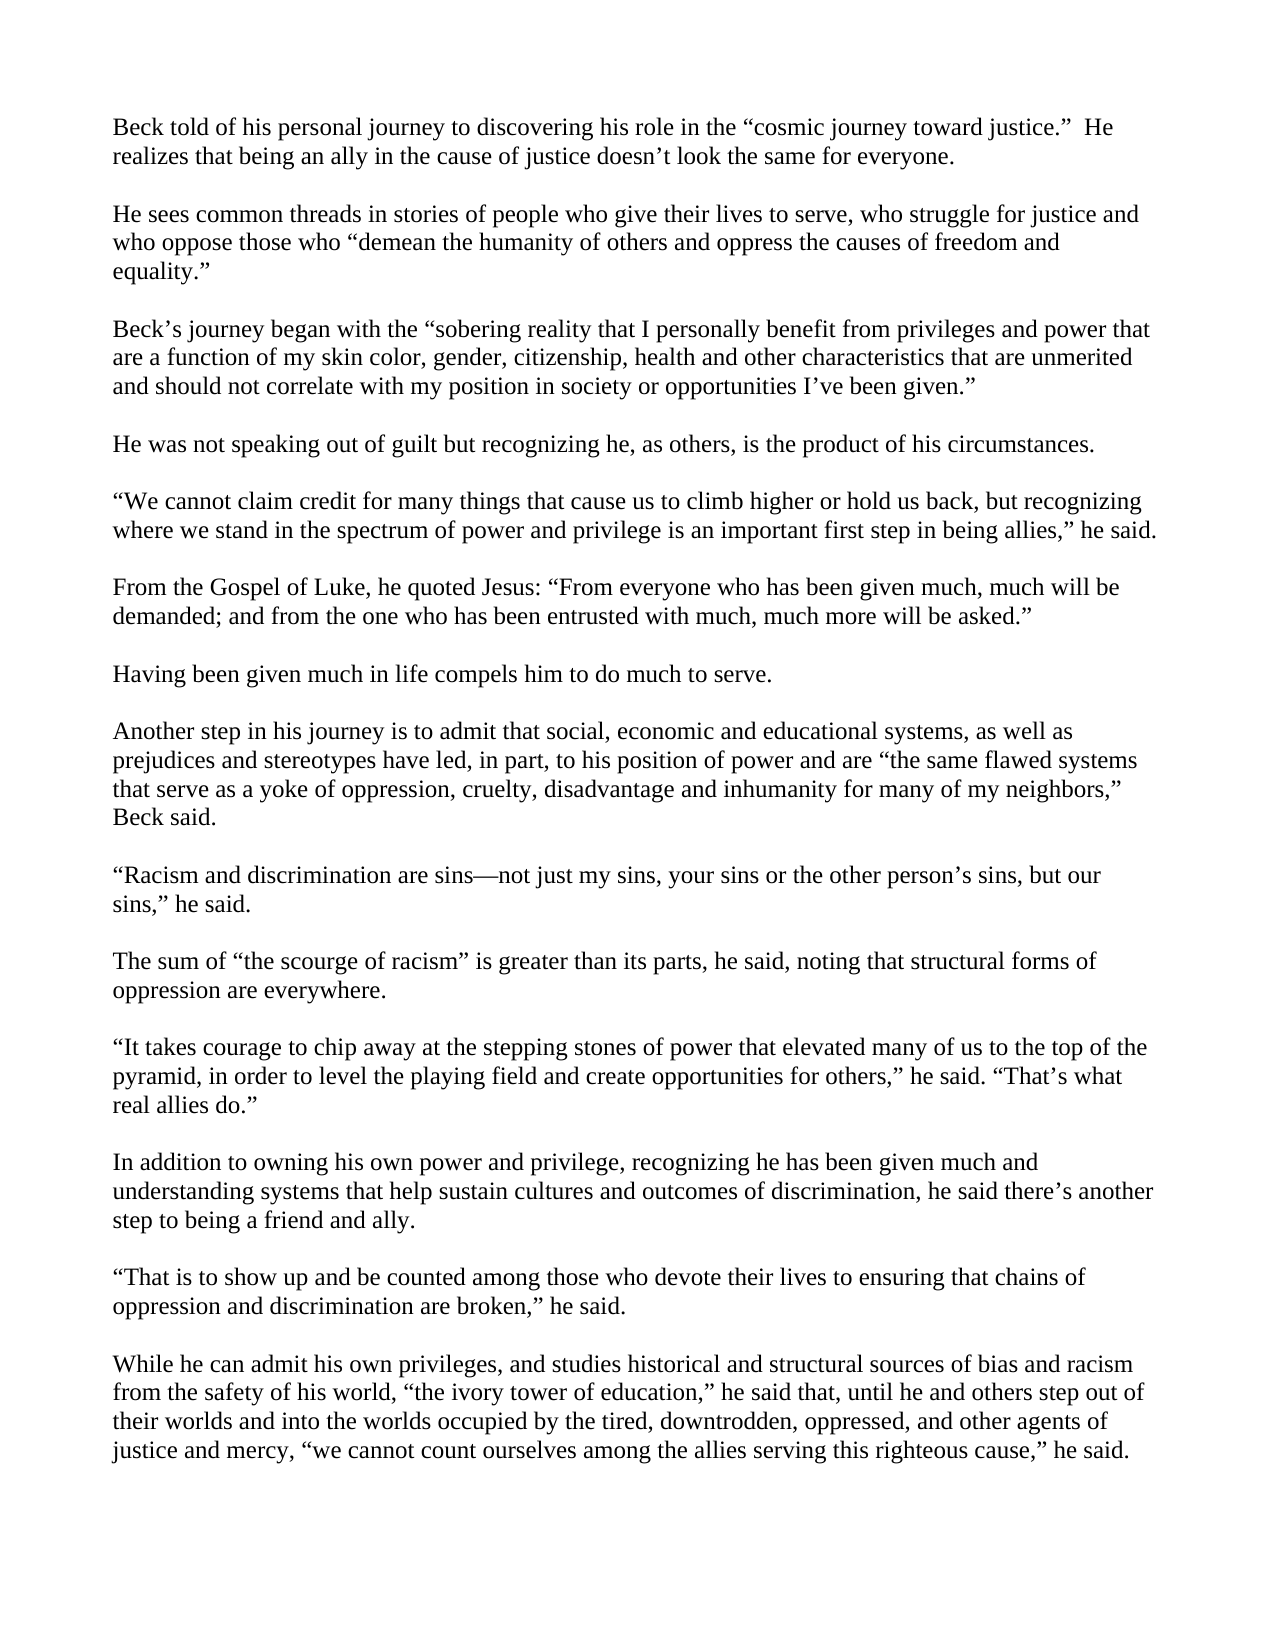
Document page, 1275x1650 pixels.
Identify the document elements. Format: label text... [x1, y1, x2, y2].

text Beck’s journey began with the “sobering reality that I personally benefit from privileges and power that are a function of my skin color, gender, citizenship, health and other characteristics that are unmerited and should not correlate with my position in society or opportunities I’ve been given.” [112, 314, 1162, 400]
text Having been given much in life compels him to do much to serve. [112, 659, 1162, 687]
text While he can admit his own privileges, and studies historical and structural sources of bias and racism from the safety of his world, “the ivory tower of education,” he said that, until he and others step out of their worlds and into the worlds occupied by the tired, downtrodden, oppressed, and other agents of justice and mercy, “we cannot count ourselves among the allies serving this righteous cause,” he said. [112, 1349, 1162, 1464]
text From the Gospel of Luke, he quoted Jesus: “From everyone who has been given much, much will be demanded; and from the one who has been entrusted with much, much more will be asked.” [112, 572, 1162, 630]
text “It takes courage to chip away at the stepping stones of power that elevated many of us to the top of the pyramid, in order to level the playing field and create opportunities for others,” he said. “That’s what real allies do.” [112, 1032, 1162, 1119]
text “We cannot claim credit for many things that cause us to climb higher or hold us back, but recognizing where we stand in the spectrum of power and privilege is an important first step in being allies,” he said. [112, 486, 1162, 544]
text He sees common threads in stories of people who give their lives to serve, who struggle for justice and who oppose those who “demean the humanity of others and oppress the causes of freedom and equality.” [112, 199, 1162, 285]
text Another step in his journey is to admit that social, economic and educational systems, as well as prejudices and stereotypes have led, in part, to his position of power and are “the same flawed systems that serve as a yoke of oppression, cruelty, disadvantage and inhumanity for many of my neighbors,” Beck said. [112, 716, 1162, 831]
text “That is to show up and be counted among those who devote their lives to ensuring that chains of oppression and discrimination are broken,” he said. [112, 1262, 1162, 1320]
text In addition to owning his own power and privilege, recognizing he has been given much and understanding systems that help sustain cultures and outcomes of discrimination, he said there’s another step to being a friend and ally. [112, 1147, 1162, 1234]
text “Racism and discrimination are sins—not just my sins, your sins or the other person’s sins, but our sins,” he said. [112, 860, 1162, 917]
text He was not speaking out of guilt but recognizing he, as others, is the product of his circumstances. [112, 429, 1162, 457]
text Beck told of his personal journey to discovering his role in the “cosmic journey toward justice.” He realizes that being an ally in the cause of justice doesn’t look the same for everyone. [112, 112, 1162, 170]
text The sum of “the scourge of racism” is greater than its parts, he said, noting that structural forms of oppression are everywhere. [112, 946, 1162, 1004]
